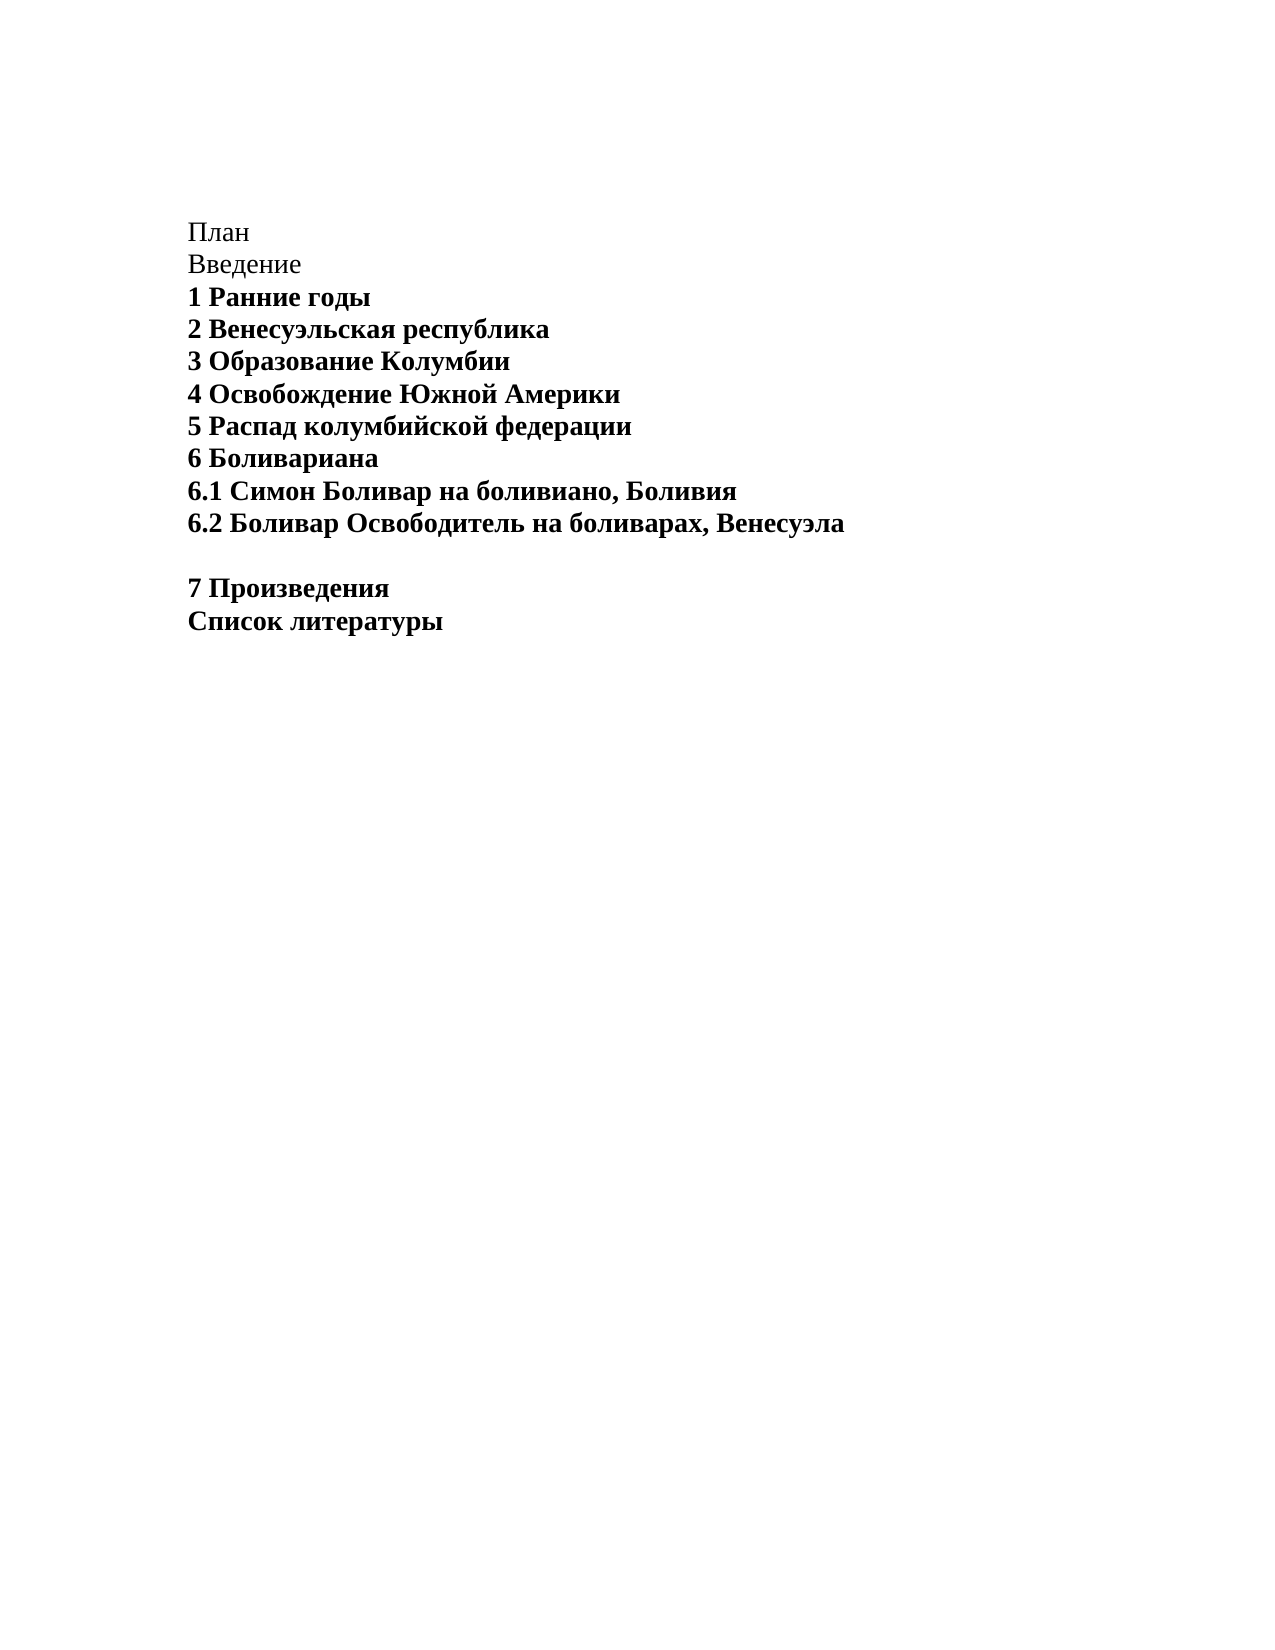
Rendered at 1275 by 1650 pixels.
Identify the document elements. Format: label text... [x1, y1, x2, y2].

text План Введение 1 Ранние годы 2 Венесуэльская республика 3 Образование Колумбии 4 Освобождение Южной Америки 5 Распад колумбийской федерации 6 Боливариана 6.1 Симон Боливар на боливиано, Боливия 6.2 Боливар Освободитель на боливарах, Венесуэла 7 Произведения Список литературы [187, 150, 1087, 636]
